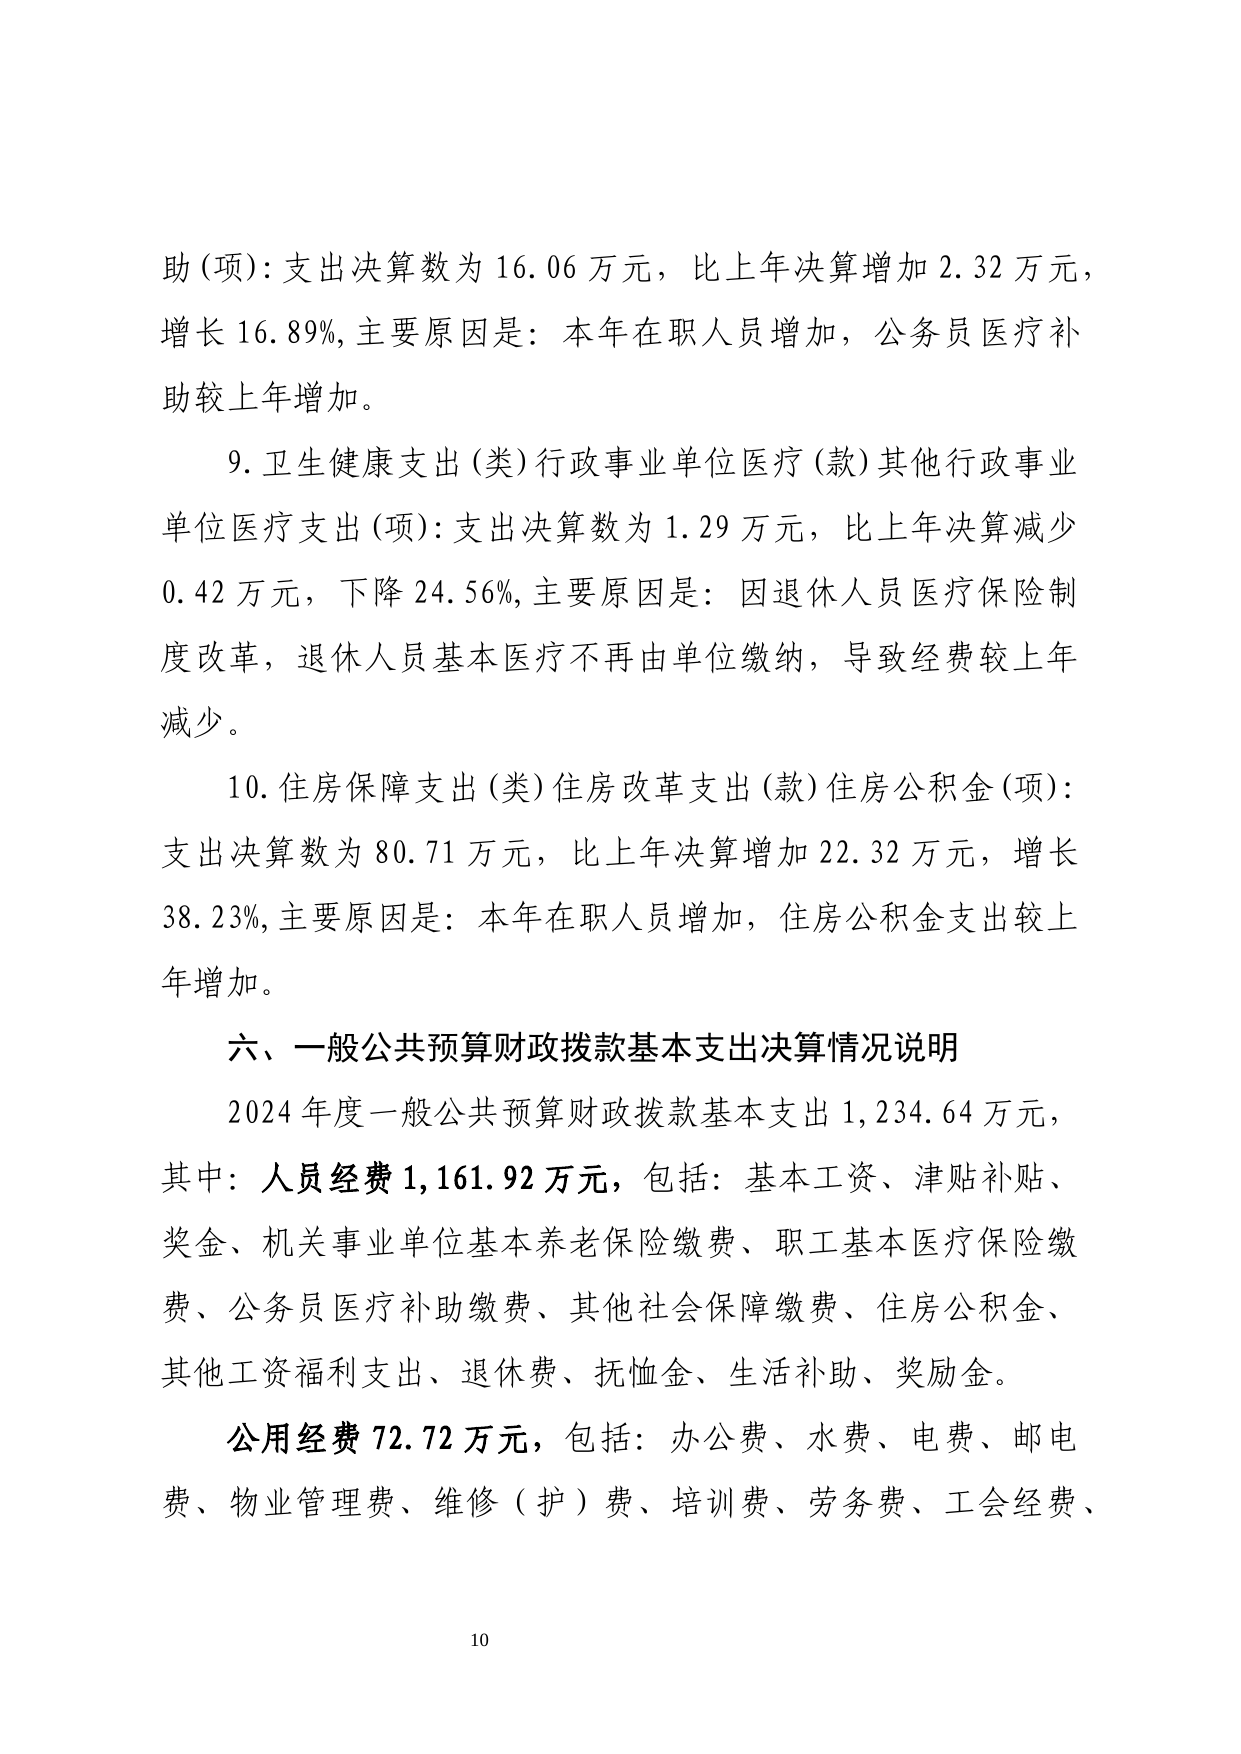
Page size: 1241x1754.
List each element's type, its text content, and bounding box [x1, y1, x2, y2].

text 9.卫生健康支出(类)行政事业单位医疗(款)其他行政事业单位医疗支出(项):支出决算数为1.29万元，比上年决算减少0.42万元，下降24.56%,主要原因是：因退休人员医疗保险制度改革，退休人员基本医疗不再由单位缴纳，导致经费较上年减少。 [159, 428, 1081, 753]
text 2024年度一般公共预算财政拨款基本支出1,234.64万元，其中：人员经费1,161.92万元，包括：基本工资、津贴补贴、奖金、机关事业单位基本养老保险缴费、职工基本医疗保险缴费、公务员医疗补助缴费、其他社会保障缴费、住房公积金、其他工资福利支出、退休费、抚恤金、生活补助、奖励金。 [159, 1078, 1081, 1403]
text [159, 233, 1081, 428]
text 六、一般公共预算财政拨款基本支出决算情况说明 [159, 1013, 1081, 1078]
text 10.住房保障支出(类)住房改革支出(款)住房公积金(项):支出决算数为80.71万元，比上年决算增加22.32万元，增长38.23%,主要原因是：本年在职人员增加，住房公积金支出较上年增加。 [159, 753, 1081, 1013]
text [159, 1403, 1081, 1533]
